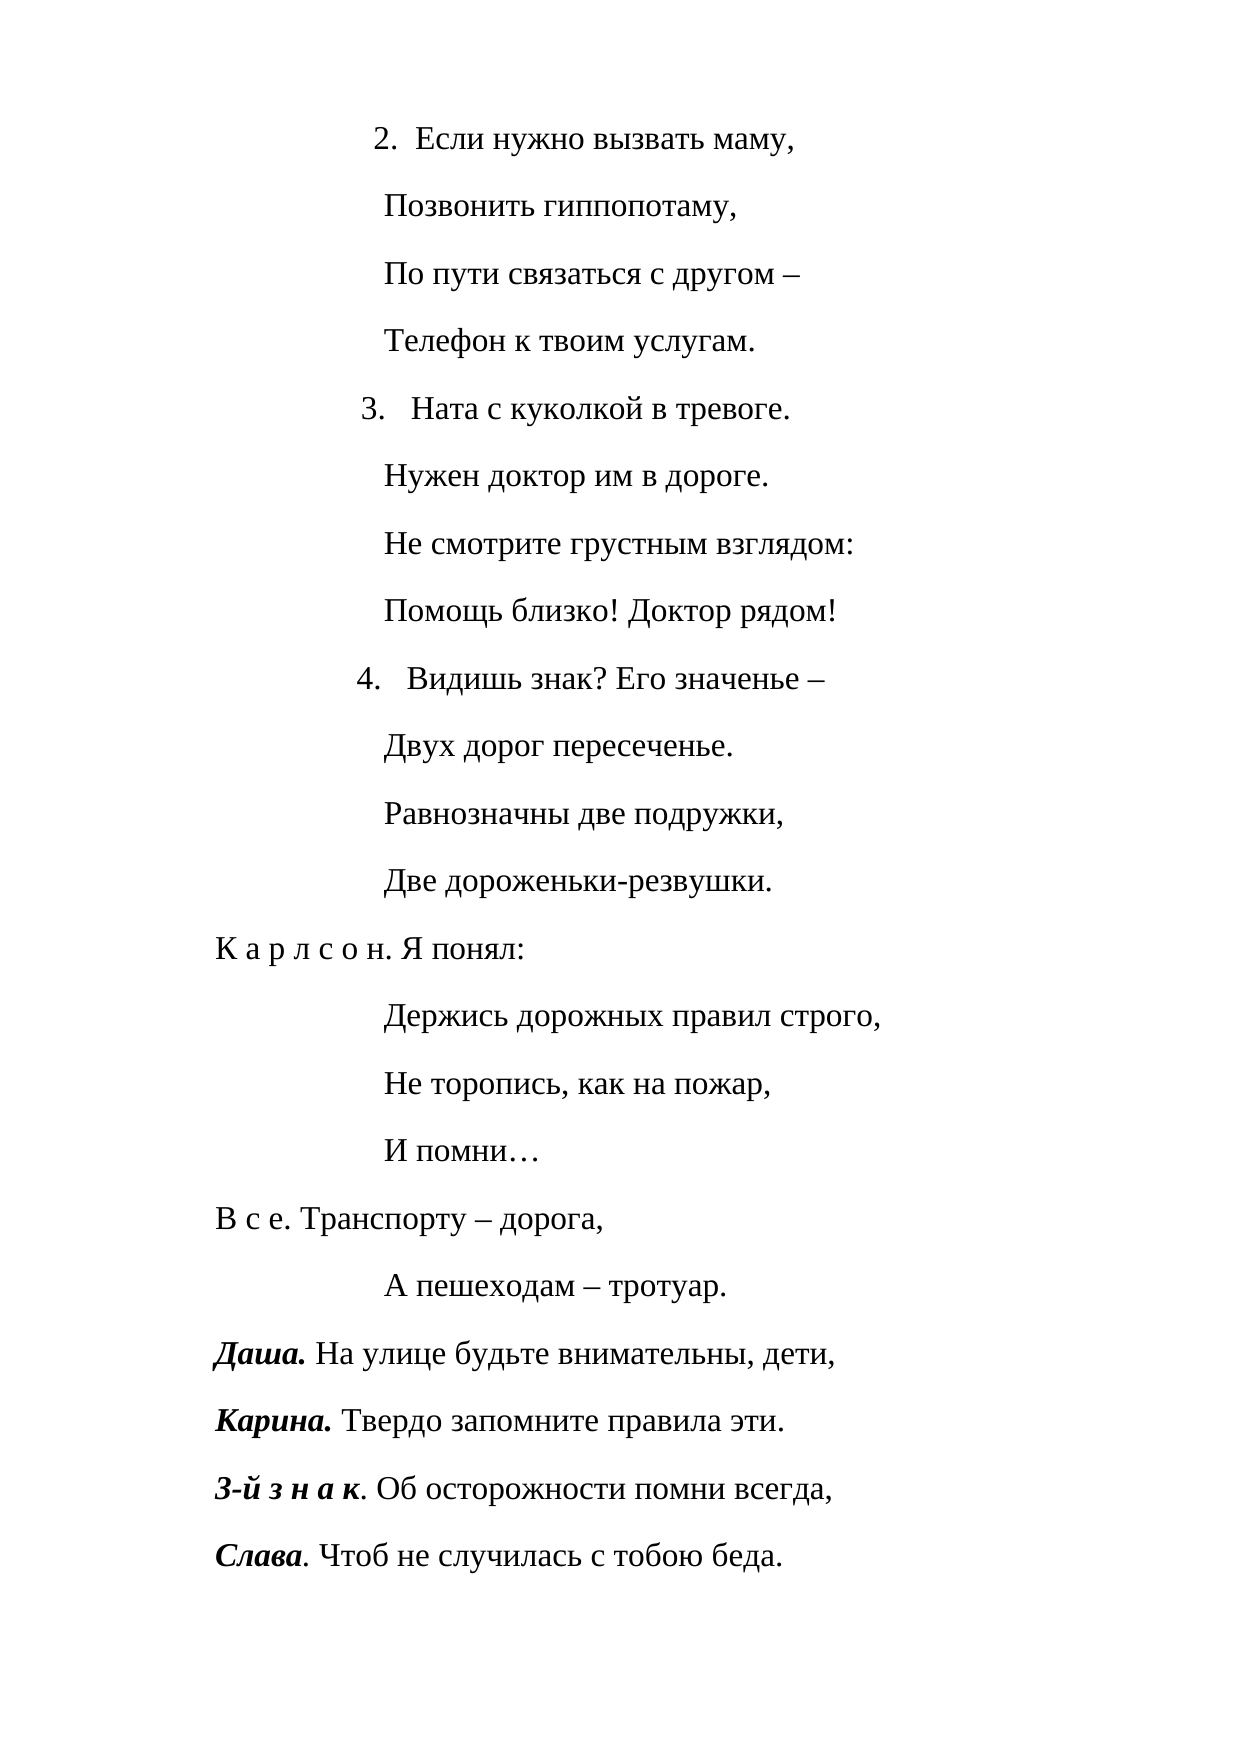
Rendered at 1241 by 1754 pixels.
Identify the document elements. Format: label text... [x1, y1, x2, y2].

text Равнозначны две подружки, [383, 793, 1152, 831]
text Не смотрите грустным взглядом: [383, 523, 1152, 561]
text Две дороженьки-резвушки. [383, 861, 1152, 899]
text И помни… [383, 1131, 1152, 1169]
text А пешеходам – тротуар. [383, 1266, 1152, 1304]
text 2. Если нужно вызвать маму, [177, 118, 1152, 156]
text 3. Ната с куколкой в тревоге. [177, 388, 1152, 426]
text Держись дорожных правил строго, [383, 996, 1152, 1034]
text Даша. На улице будьте внимательны, дети, [177, 1333, 1152, 1371]
text В с е. Транспорту – дорога, [177, 1198, 1152, 1236]
text Позвонить гиппопотаму, [383, 186, 1152, 224]
text Помощь близко! Доктор рядом! [383, 591, 1152, 629]
text Двух дорог пересеченье. [383, 726, 1152, 764]
text Телефон к твоим услугам. [383, 321, 1152, 359]
text К а р л с о н. Я понял: [177, 928, 1152, 966]
text Нужен доктор им в дороге. [383, 456, 1152, 494]
text 4. Видишь знак? Его значенье – [177, 658, 1152, 696]
text Не торопись, как на пожар, [383, 1063, 1152, 1101]
text Слава. Чтоб не случилась с тобою беда. [177, 1536, 1152, 1574]
text Карина. Твердо запомните правила эти. [177, 1401, 1152, 1439]
text По пути связаться с другом – [383, 253, 1152, 291]
text 3-й з н а к. Об осторожности помни всегда, [177, 1468, 1152, 1506]
